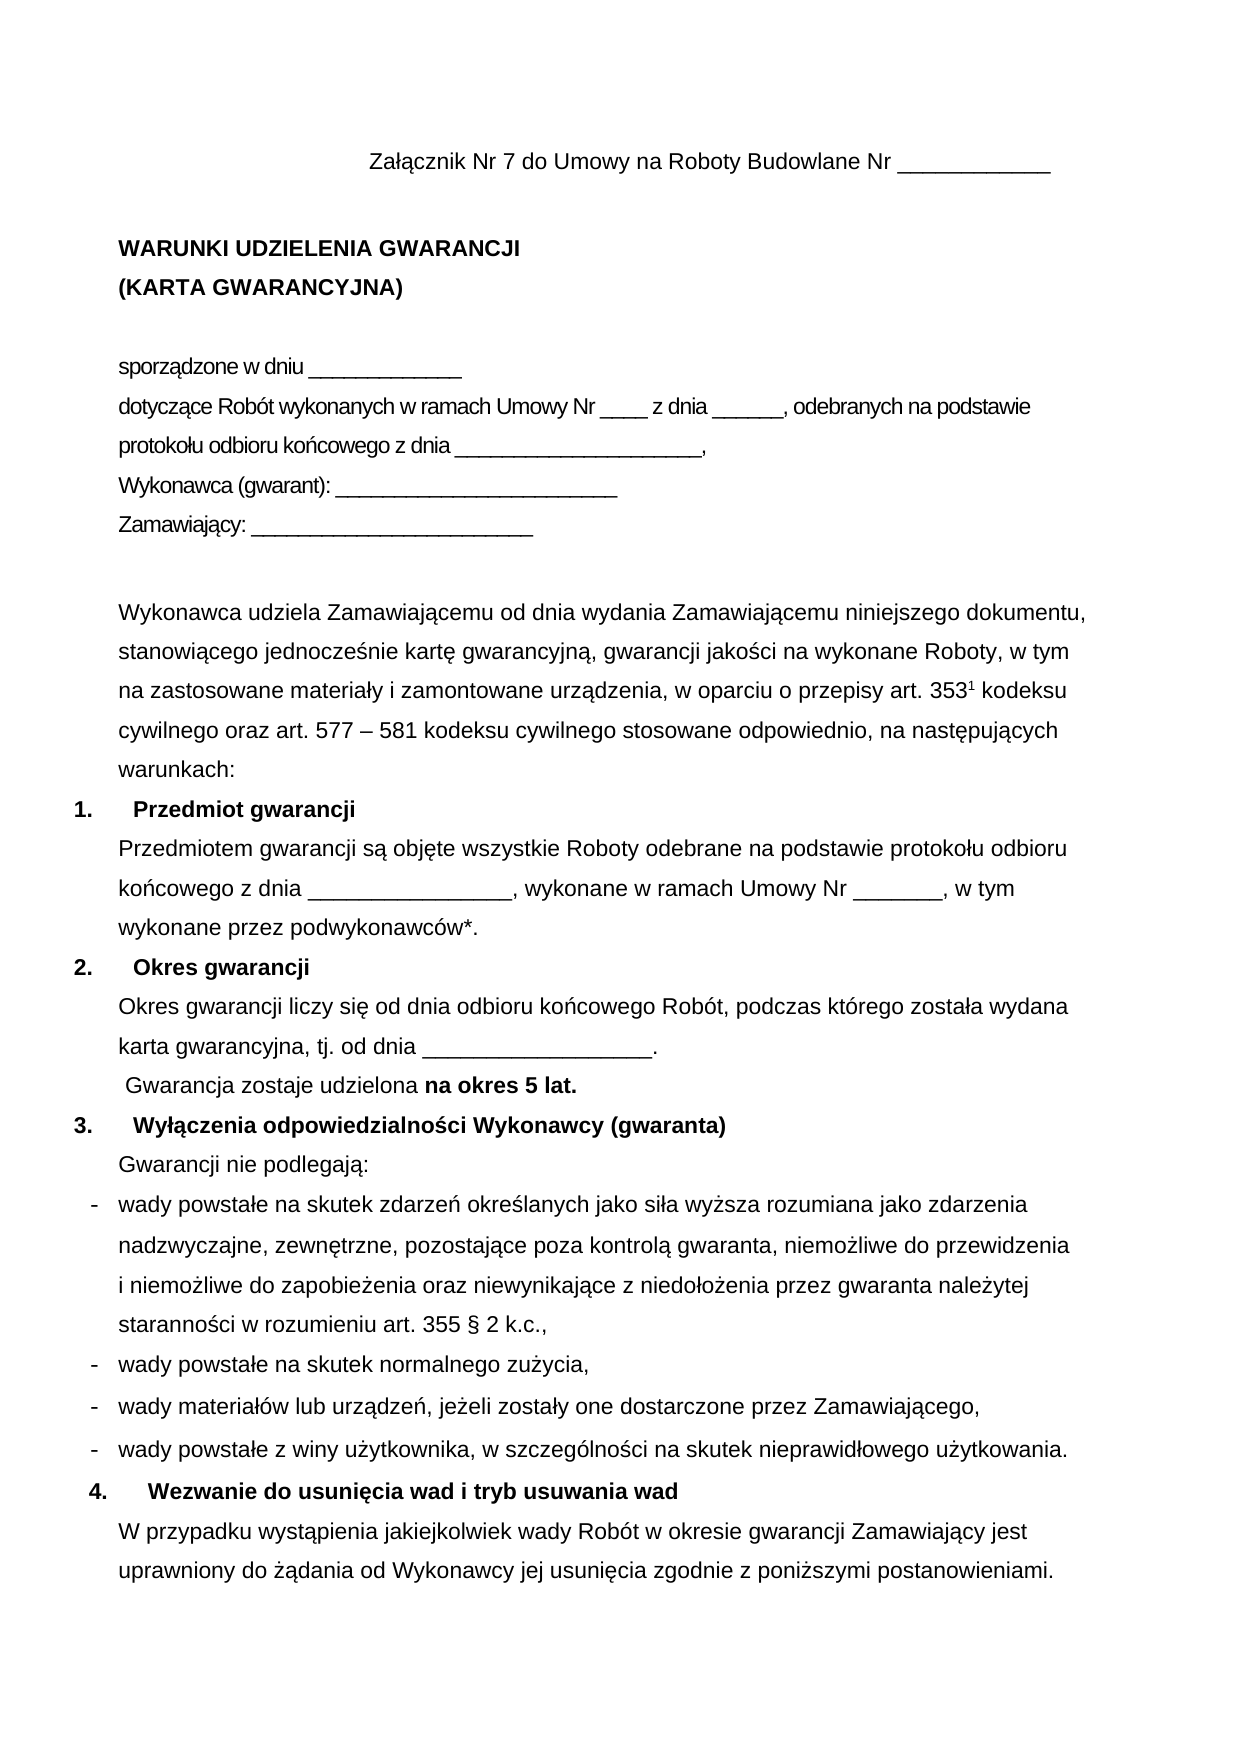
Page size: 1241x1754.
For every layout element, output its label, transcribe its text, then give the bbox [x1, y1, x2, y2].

list wady powstałe na skutek normalnego zużycia, [87, 1351, 1093, 1379]
list Okres gwarancji [74, 954, 1093, 980]
title Wykonawca (gwarant): ________________________ [118, 472, 1093, 498]
text (KARTA GWARANCYJNA) [118, 274, 1093, 301]
title Zamawiający: ________________________ [118, 511, 1093, 538]
list wady materiałów lub urządzeń, jeżeli zostały one dostarczone przez Zamawiającego, [87, 1393, 1093, 1421]
subtitle Załącznik Nr 7 do Umowy na Roboty Budowlane Nr ____________ [266, 148, 1122, 174]
title dotyczące Robót wykonanych w ramach Umowy Nr ____ z dnia ______, odebranych na podstawie protokołu odbioru końcowego z dnia _____________________, [118, 393, 1093, 459]
text WARUNKI UDZIELENIA GWARANCJI [118, 235, 1093, 261]
text Przedmiotem gwarancji są objęte wszystkie Roboty odebrane na podstawie protokołu odbioru końcowego z dnia ________________, wykonane w ramach Umowy Nr _______, w tym wykonane przez podwykonawców*. [118, 835, 1093, 941]
list Wezwanie do usunięcia wad i tryb usuwania wad [88, 1478, 1093, 1504]
text W przypadku wystąpienia jakiejkolwiek wady Robót w okresie gwarancji Zamawiający jest uprawniony do żądania od Wykonawcy jej usunięcia zgodnie z poniższymi postanowieniami. [118, 1518, 1093, 1583]
text Gwarancja zostaje udzielona na okres 5 lat. [118, 1072, 1093, 1099]
text Wykonawca udziela Zamawiającemu od dnia wydania Zamawiającemu niniejszego dokumentu, stanowiącego jednocześnie kartę gwarancyjną, gwarancji jakości na wykonane Roboty, w tym na zastosowane materiały i zamontowane urządzenia, w oparciu o przepisy art. 3531 kodeksu cywilnego oraz art. 577 – 581 kodeksu cywilnego stosowane odpowiednio, na następujących warunkach: [118, 598, 1093, 783]
list Przedmiot gwarancji [74, 796, 1093, 822]
text Okres gwarancji liczy się od dnia odbioru końcowego Robót, podczas którego została wydana karta gwarancyjna, tj. od dnia __________________. [118, 993, 1093, 1059]
list Wyłączenia odpowiedzialności Wykonawcy (gwaranta) [74, 1112, 1093, 1138]
list wady powstałe na skutek zdarzeń określanych jako siła wyższa rozumiana jako zdarzenia nadzwyczajne, zewnętrzne, pozostające poza kontrolą gwaranta, niemożliwe do przewidzenia i niemożliwe do zapobieżenia oraz niewynikające z niedołożenia przez gwaranta należytej staranności w rozumieniu art. 355 § 2 k.c., [87, 1191, 1093, 1337]
text Gwarancji nie podlegają: [118, 1151, 1093, 1178]
list wady powstałe z winy użytkownika, w szczególności na skutek nieprawidłowego użytkowania. [87, 1436, 1093, 1464]
title sporządzone w dniu _____________ [118, 353, 1093, 380]
